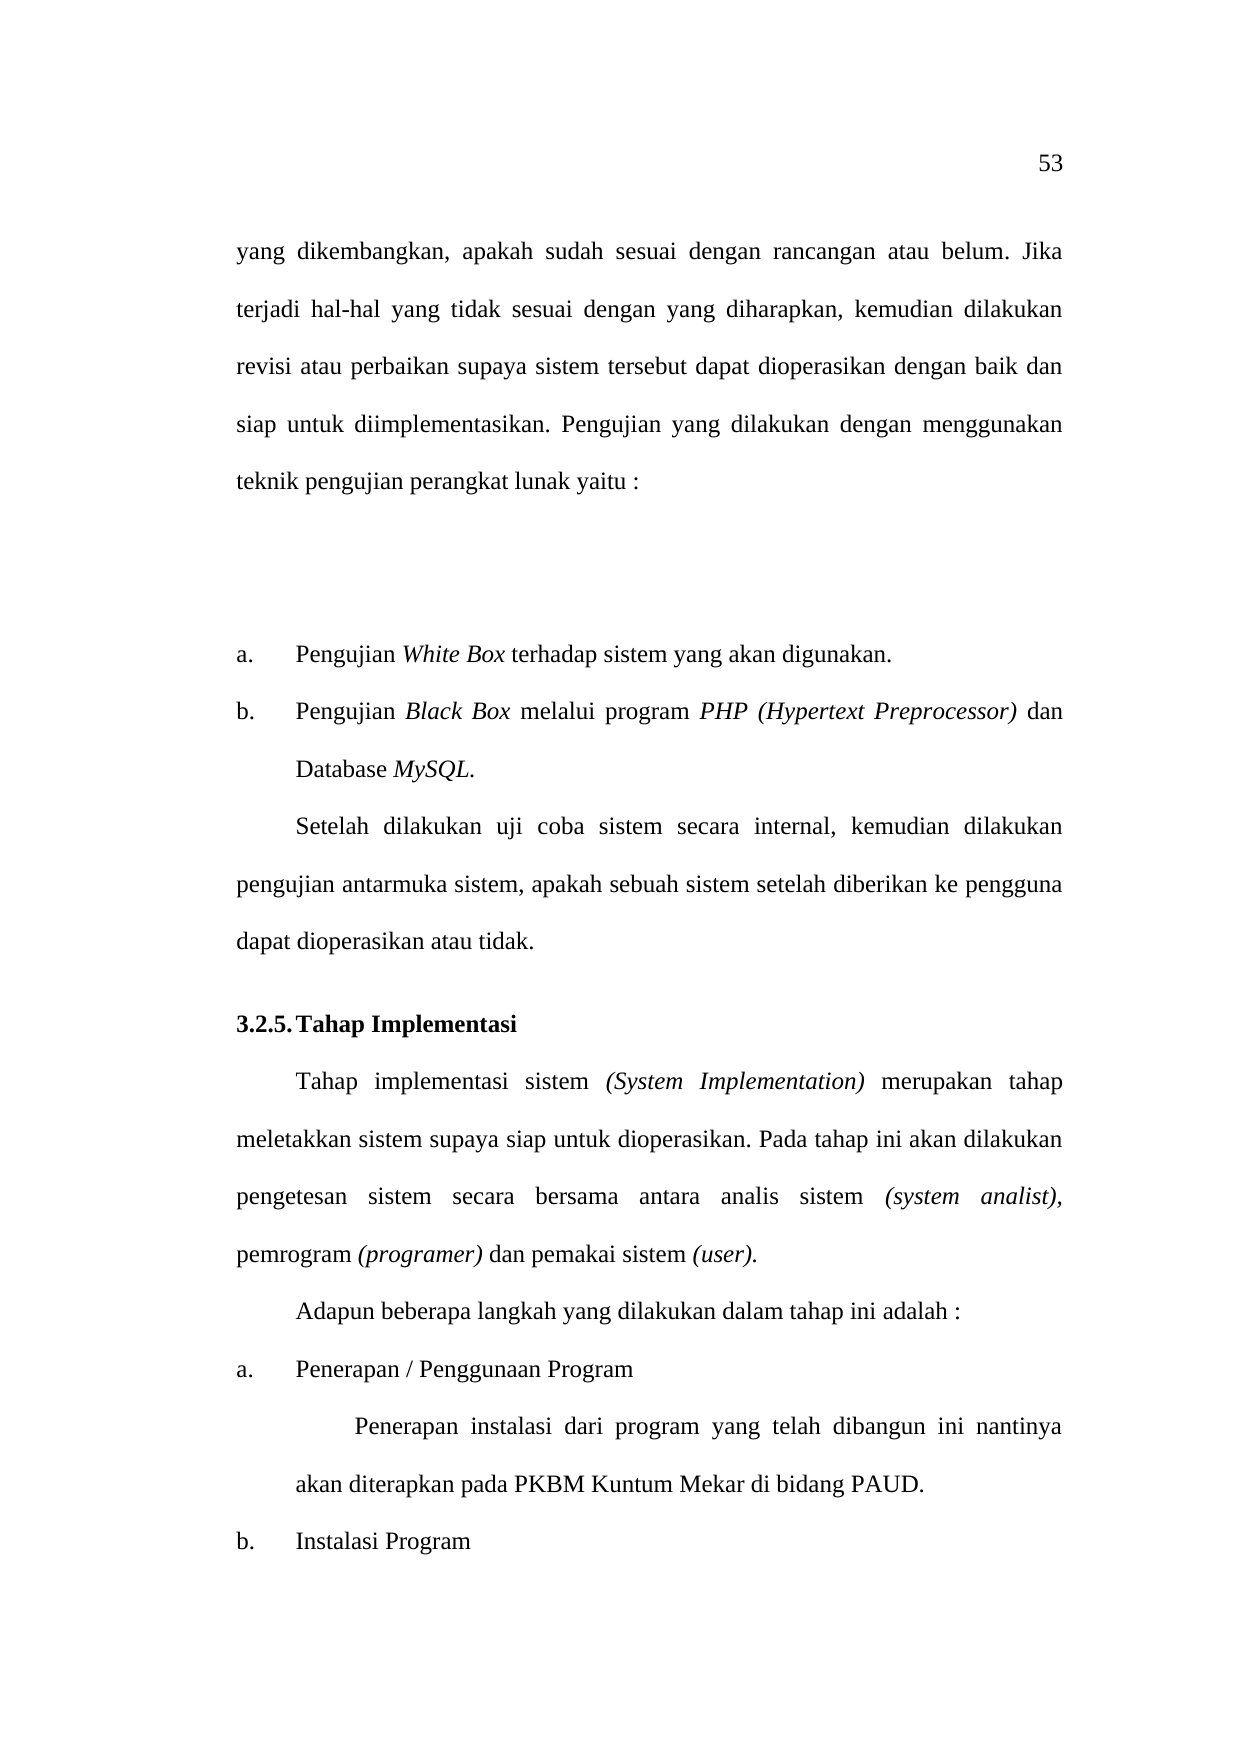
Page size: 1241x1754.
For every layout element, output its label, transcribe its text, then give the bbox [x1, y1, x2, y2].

list Instalasi Program [236, 1526, 1063, 1555]
text Tahap implementasi sistem (System Implementation) merupakan tahap meletakkan sistem supaya siap untuk dioperasikan. Pada tahap ini akan dilakukan pengetesan sistem secara bersama antara analis sistem (system analist), pemrogram (programer) dan pemakai sistem (user). [236, 1066, 1063, 1268]
list Penerapan / Penggunaan Program [236, 1354, 1063, 1383]
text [236, 236, 1063, 495]
text Penerapan instalasi dari program yang telah dibangun ini nantinya akan diterapkan pada PKBM Kuntum Mekar di bidang PAUD. [295, 1411, 1063, 1498]
list Pengujian White Box terhadap sistem yang akan digunakan. [236, 639, 1063, 668]
text Setelah dilakukan uji coba sistem secara internal, kemudian dilakukan pengujian antarmuka sistem, apakah sebuah sistem setelah diberikan ke pengguna dapat dioperasikan atau tidak. [236, 811, 1063, 955]
list Tahap Implementasi [236, 1009, 1063, 1038]
list Pengujian Black Box melalui program PHP (Hypertext Preprocessor) dan Database MySQL. [236, 696, 1063, 783]
text Adapun beberapa langkah yang dilakukan dalam tahap ini adalah : [236, 1296, 1063, 1325]
